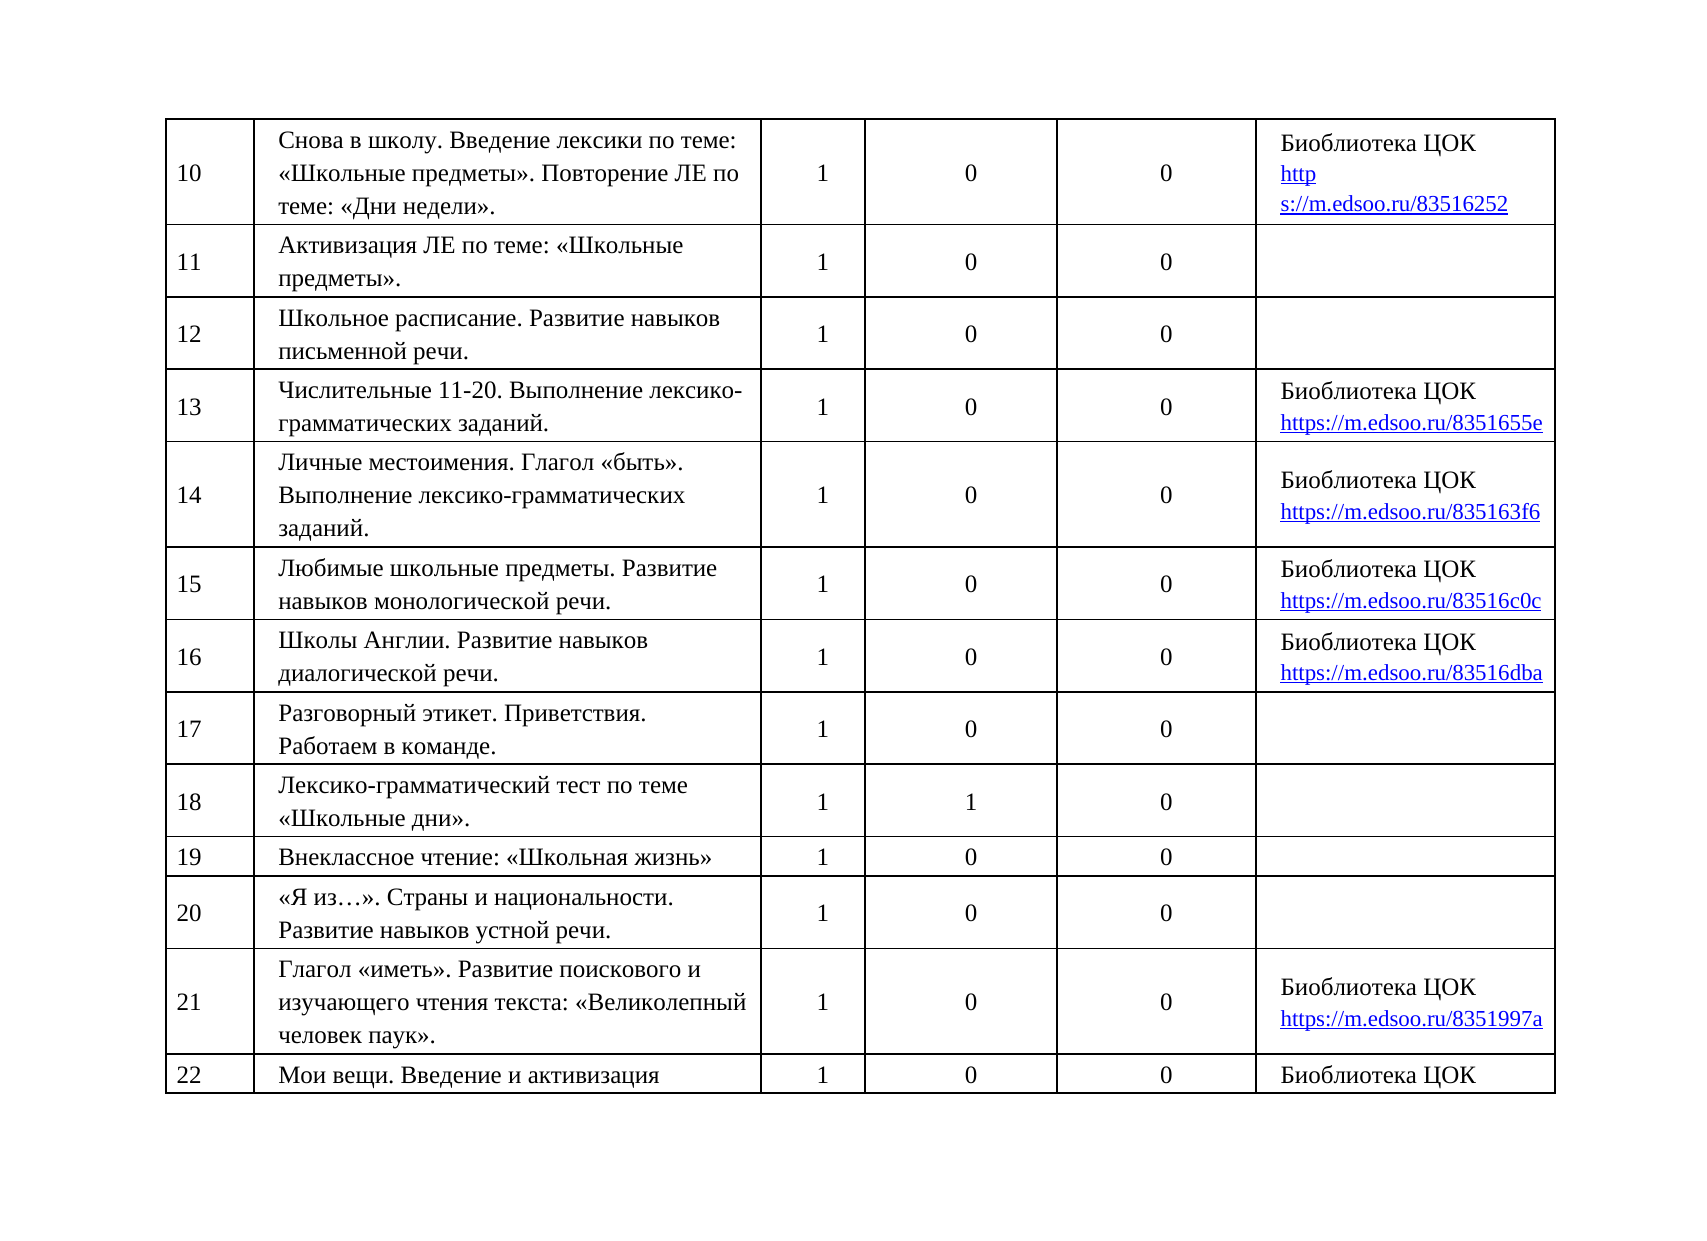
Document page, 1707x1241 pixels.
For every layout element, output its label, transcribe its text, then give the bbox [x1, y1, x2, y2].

table_cell Снова в школу. Введение лексики по теме: «Школьные предметы». Повторение ЛЕ по теме: «Дни недели». [255, 120, 760, 223]
table_cell 0 [866, 442, 1056, 546]
table_cell Биоблиотека ЦОК https://m.edsoo.ru/83516252 [1257, 120, 1554, 223]
table_cell 1 [762, 765, 864, 836]
table_cell 18 [167, 765, 253, 836]
table_cell Лексико-грамматический тест по теме «Школьные дни». [255, 765, 760, 836]
table_cell 1 [762, 442, 864, 546]
table_cell Разговорный этикет. Приветствия. Работаем в команде. [255, 693, 760, 763]
table_cell 1 [762, 620, 864, 691]
table_cell [1257, 225, 1554, 296]
table_cell 0 [1058, 620, 1255, 691]
table_cell 0 [866, 120, 1056, 223]
table_cell Личные местоимения. Глагол «быть». Выполнение лексико-грамматических заданий. [255, 442, 760, 546]
table_cell Активизация ЛЕ по теме: «Школьные предметы». [255, 225, 760, 296]
table_cell Биоблиотека ЦОК https://m.edsoo.ru/8351997a [1257, 949, 1554, 1053]
table_cell Внеклассное чтение: «Школьная жизнь» [255, 837, 760, 875]
table_cell 0 [866, 548, 1056, 618]
table_cell 1 [762, 120, 864, 223]
table_cell 0 [866, 837, 1056, 875]
table_cell 10 [167, 120, 253, 223]
table_cell Числительные 11-20. Выполнение лексико-грамматических заданий. [255, 370, 760, 441]
table_cell «Я из…». Страны и национальности. Развитие навыков устной речи. [255, 877, 760, 947]
table_cell 1 [762, 1055, 864, 1092]
table_cell Школы Англии. Развитие навыков диалогической речи. [255, 620, 760, 691]
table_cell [1257, 1055, 1554, 1092]
table_cell 0 [866, 693, 1056, 763]
table_cell Биоблиотека ЦОК https://m.edsoo.ru/83516dba [1257, 620, 1554, 691]
table_cell 1 [762, 837, 864, 875]
table_cell 1 [762, 225, 864, 296]
table_cell 0 [1058, 837, 1255, 875]
table_cell 0 [1058, 693, 1255, 763]
table_cell 0 [1058, 949, 1255, 1053]
table_cell 16 [167, 620, 253, 691]
table_cell 0 [866, 225, 1056, 296]
table_cell 0 [1058, 765, 1255, 836]
table_cell Любимые школьные предметы. Развитие навыков монологической речи. [255, 548, 760, 618]
table_cell 0 [1058, 877, 1255, 947]
table_cell 13 [167, 370, 253, 441]
table_cell [1257, 693, 1554, 763]
table_cell 17 [167, 693, 253, 763]
table_cell 0 [866, 1055, 1056, 1092]
table_cell 0 [866, 877, 1056, 947]
table_cell 19 [167, 837, 253, 875]
table_cell 12 [167, 298, 253, 368]
table_cell 15 [167, 548, 253, 618]
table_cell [255, 1055, 760, 1092]
table_cell 0 [866, 298, 1056, 368]
table_cell 11 [167, 225, 253, 296]
table_cell 1 [762, 298, 864, 368]
table_cell [1257, 765, 1554, 836]
table_cell [1257, 837, 1554, 875]
table_cell [1257, 877, 1554, 947]
table_cell 0 [1058, 120, 1255, 223]
table_cell 0 [1058, 370, 1255, 441]
table_cell 1 [762, 370, 864, 441]
table_cell 22 [167, 1055, 253, 1092]
table_cell 0 [1058, 548, 1255, 618]
table_cell 1 [762, 693, 864, 763]
table_cell 1 [762, 548, 864, 618]
table_cell Школьное расписание. Развитие навыков письменной речи. [255, 298, 760, 368]
table_cell Глагол «иметь». Развитие поискового и изучающего чтения текста: «Великолепный человек паук». [255, 949, 760, 1053]
table_cell 0 [1058, 225, 1255, 296]
table_cell [1257, 298, 1554, 368]
table_cell Биоблиотека ЦОК https://m.edsoo.ru/8351655e [1257, 370, 1554, 441]
table_cell 1 [762, 877, 864, 947]
table_cell 1 [866, 765, 1056, 836]
table_cell 1 [762, 949, 864, 1053]
table_cell 0 [1058, 442, 1255, 546]
table_cell 0 [1058, 1055, 1255, 1092]
table_cell 0 [1058, 298, 1255, 368]
table_cell 0 [866, 370, 1056, 441]
table_cell 0 [866, 620, 1056, 691]
table_cell Биоблиотека ЦОК https://m.edsoo.ru/83516c0c [1257, 548, 1554, 618]
table_cell 21 [167, 949, 253, 1053]
table_cell 0 [866, 949, 1056, 1053]
table_cell 14 [167, 442, 253, 546]
table_cell 20 [167, 877, 253, 947]
table_cell Биоблиотека ЦОК https://m.edsoo.ru/835163f6 [1257, 442, 1554, 546]
